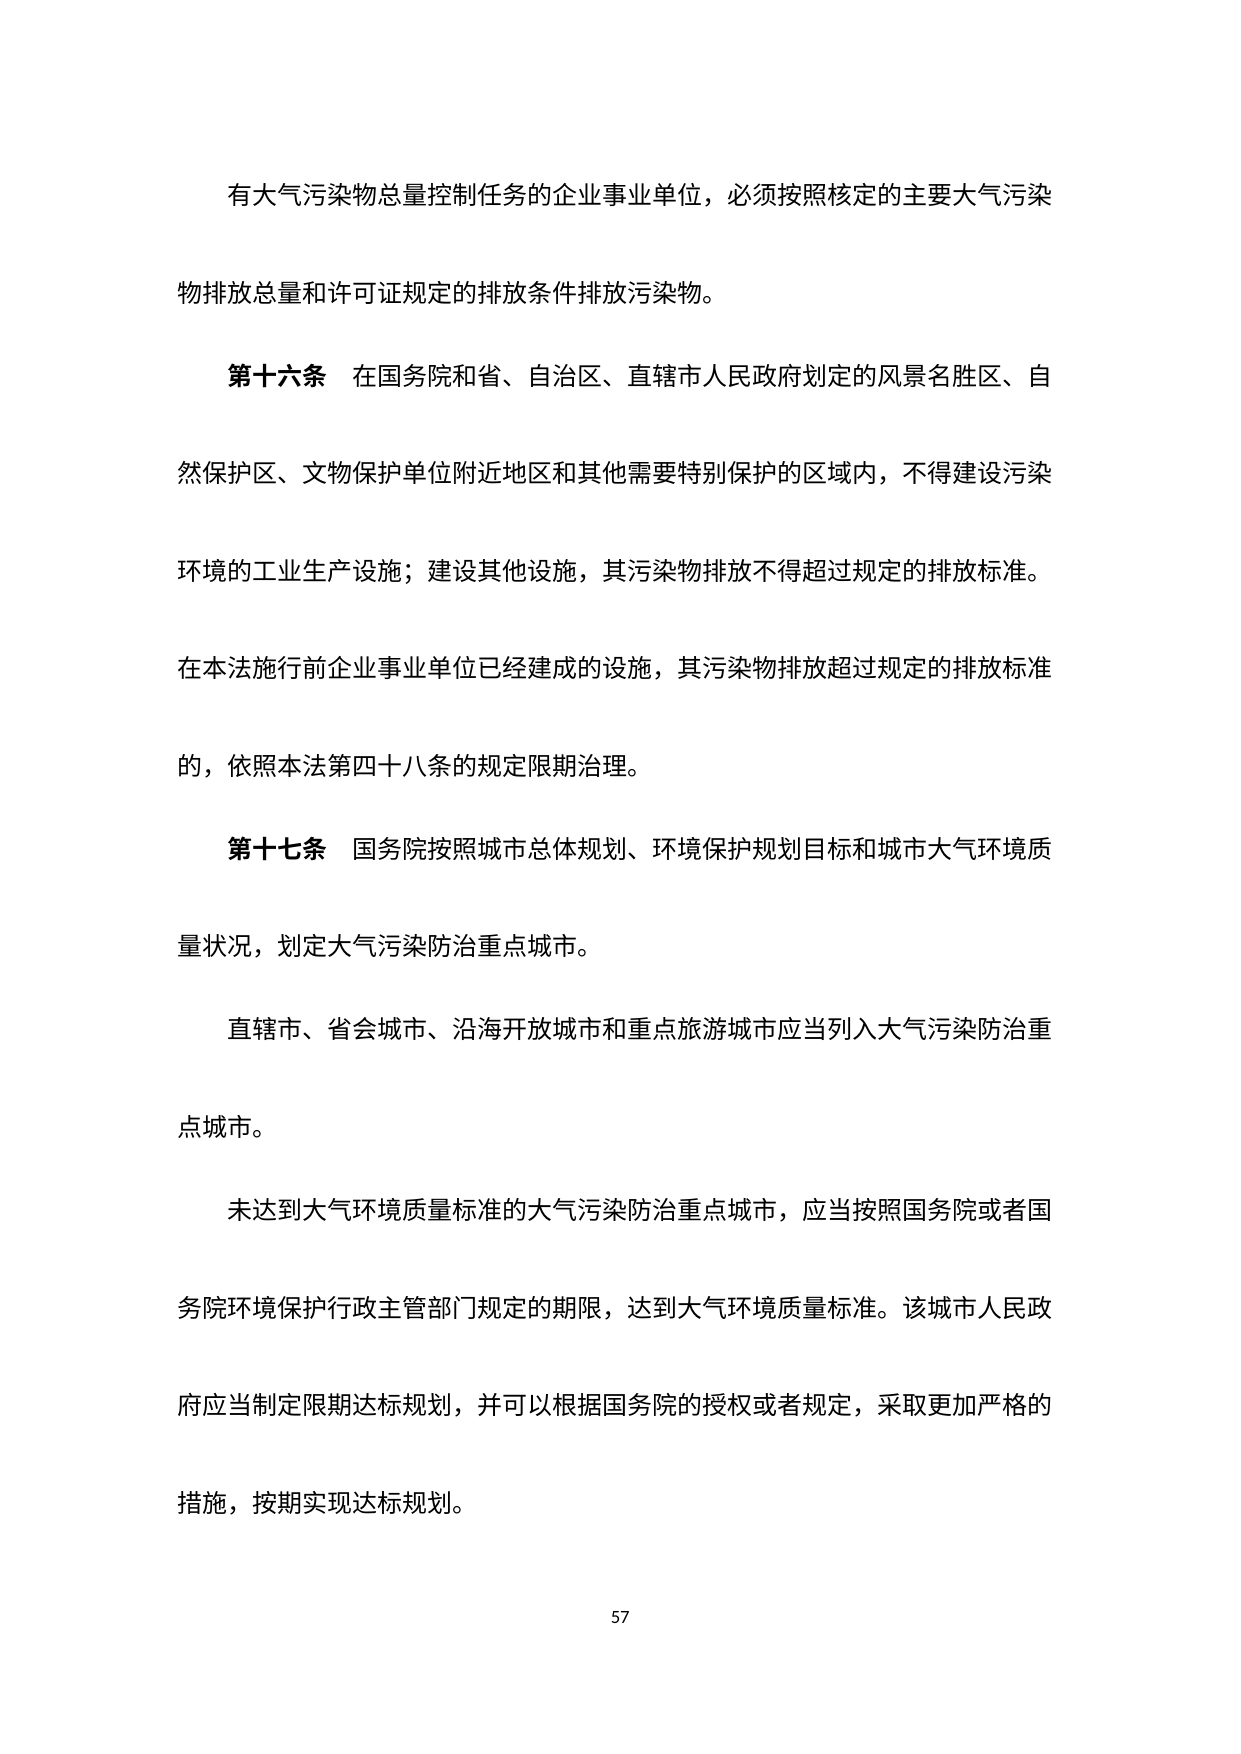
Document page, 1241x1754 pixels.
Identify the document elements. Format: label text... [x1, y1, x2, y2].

text 第十六条 在国务院和省、自治区、直辖市人民政府划定的风景名胜区、自然保护区、文物保护单位附近地区和其他需要特别保护的区域内，不得建设污染环境的工业生产设施；建设其他设施，其污染物排放不得超过规定的排放标准。在本法施行前企业事业单位已经建成的设施，其污染物排放超过规定的排放标准的，依照本法第四十八条的规定限期治理。 [177, 342, 1063, 797]
text 有大气污染物总量控制任务的企业事业单位，必须按照核定的主要大气污染物排放总量和许可证规定的排放条件排放污染物。 [177, 161, 1063, 324]
text 直辖市、省会城市、沿海开放城市和重点旅游城市应当列入大气污染防治重点城市。 [177, 996, 1063, 1158]
text 未达到大气环境质量标准的大气污染防治重点城市，应当按照国务院或者国务院环境保护行政主管部门规定的期限，达到大气环境质量标准。该城市人民政府应当制定限期达标规划，并可以根据国务院的授权或者规定，采取更加严格的措施，按期实现达标规划。 [177, 1176, 1063, 1534]
text 第十七条 国务院按照城市总体规划、环境保护规划目标和城市大气环境质量状况，划定大气污染防治重点城市。 [177, 815, 1063, 977]
